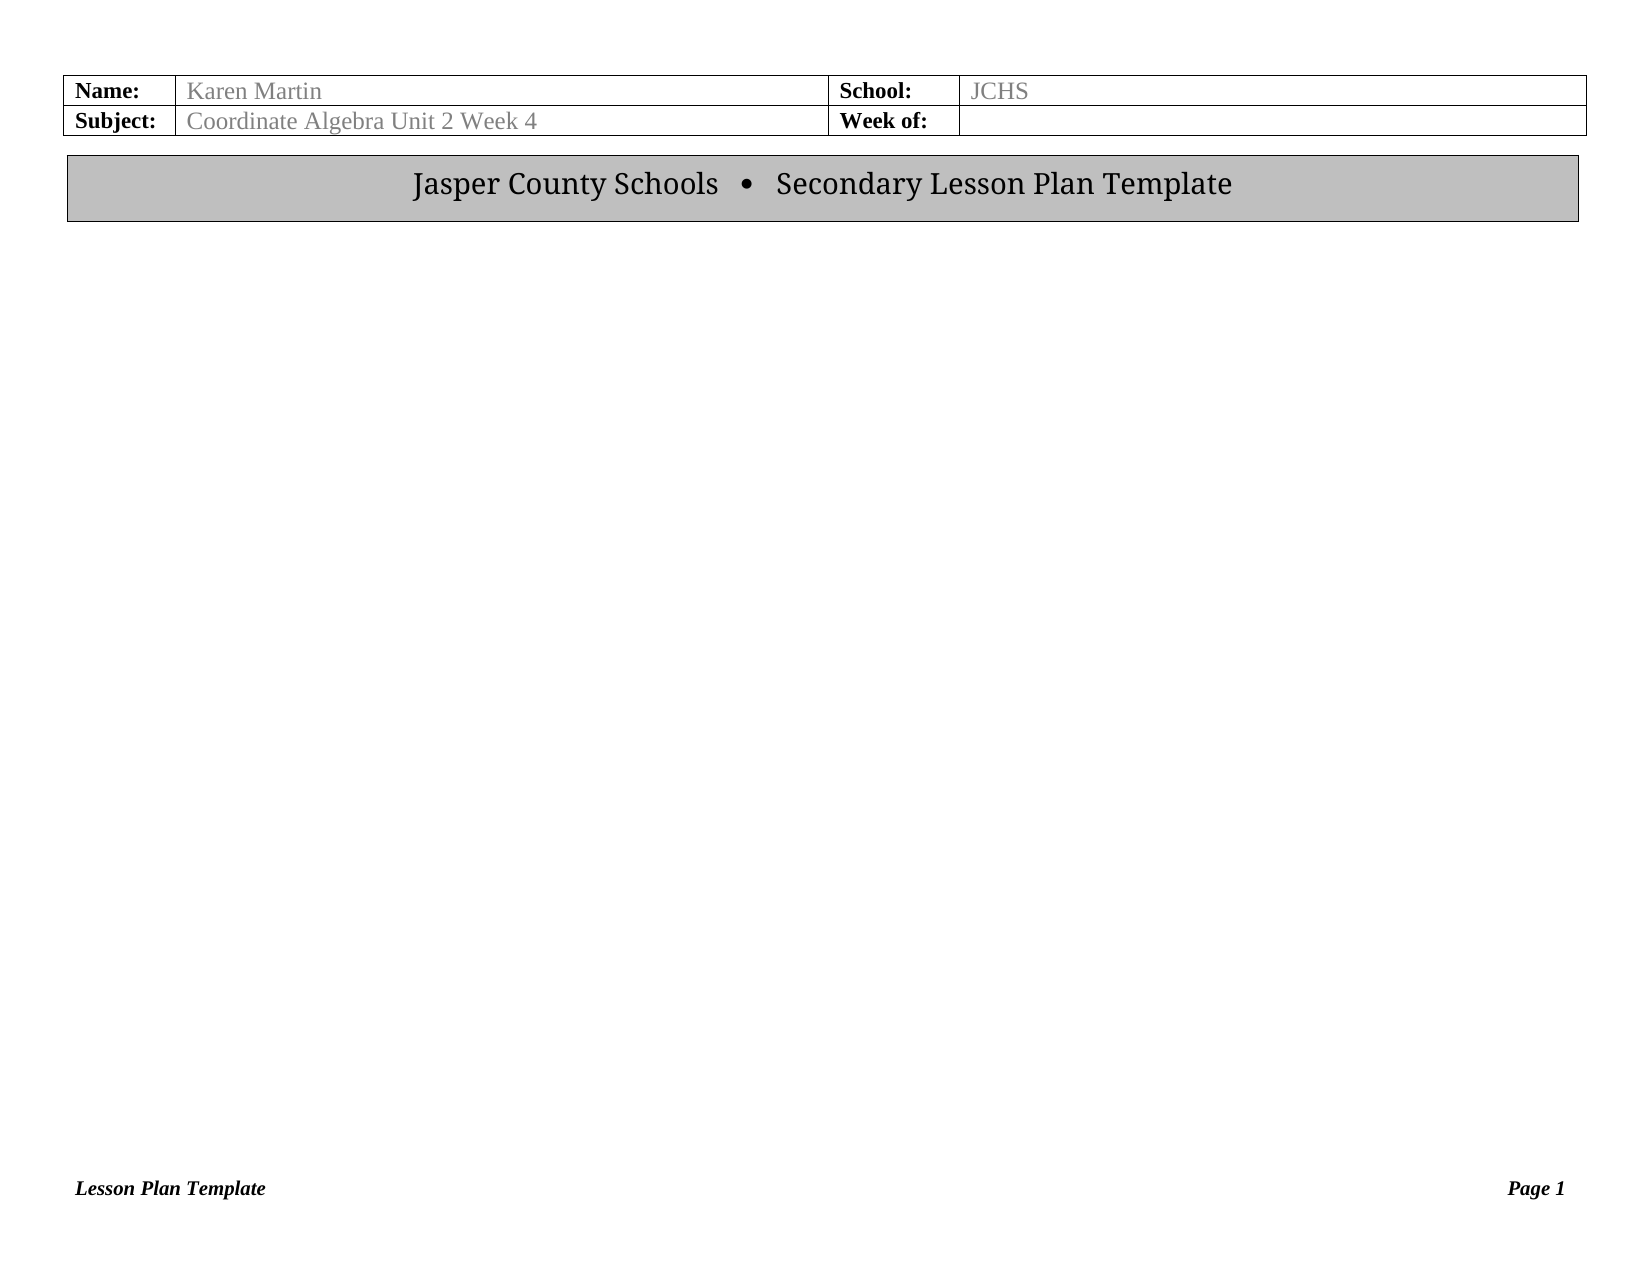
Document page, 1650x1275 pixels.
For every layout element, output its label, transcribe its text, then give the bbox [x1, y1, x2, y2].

table_cell [960, 106, 1586, 134]
table_cell Week of: [829, 106, 959, 134]
table_cell Subject: [64, 106, 175, 134]
table_cell Coordinate Algebra Unit 2 Week 4 [176, 106, 828, 134]
table_header Name: [64, 76, 175, 105]
table_header Karen Martin [176, 76, 828, 105]
table_header JCHS [960, 76, 1586, 105]
table_header School: [829, 76, 959, 105]
